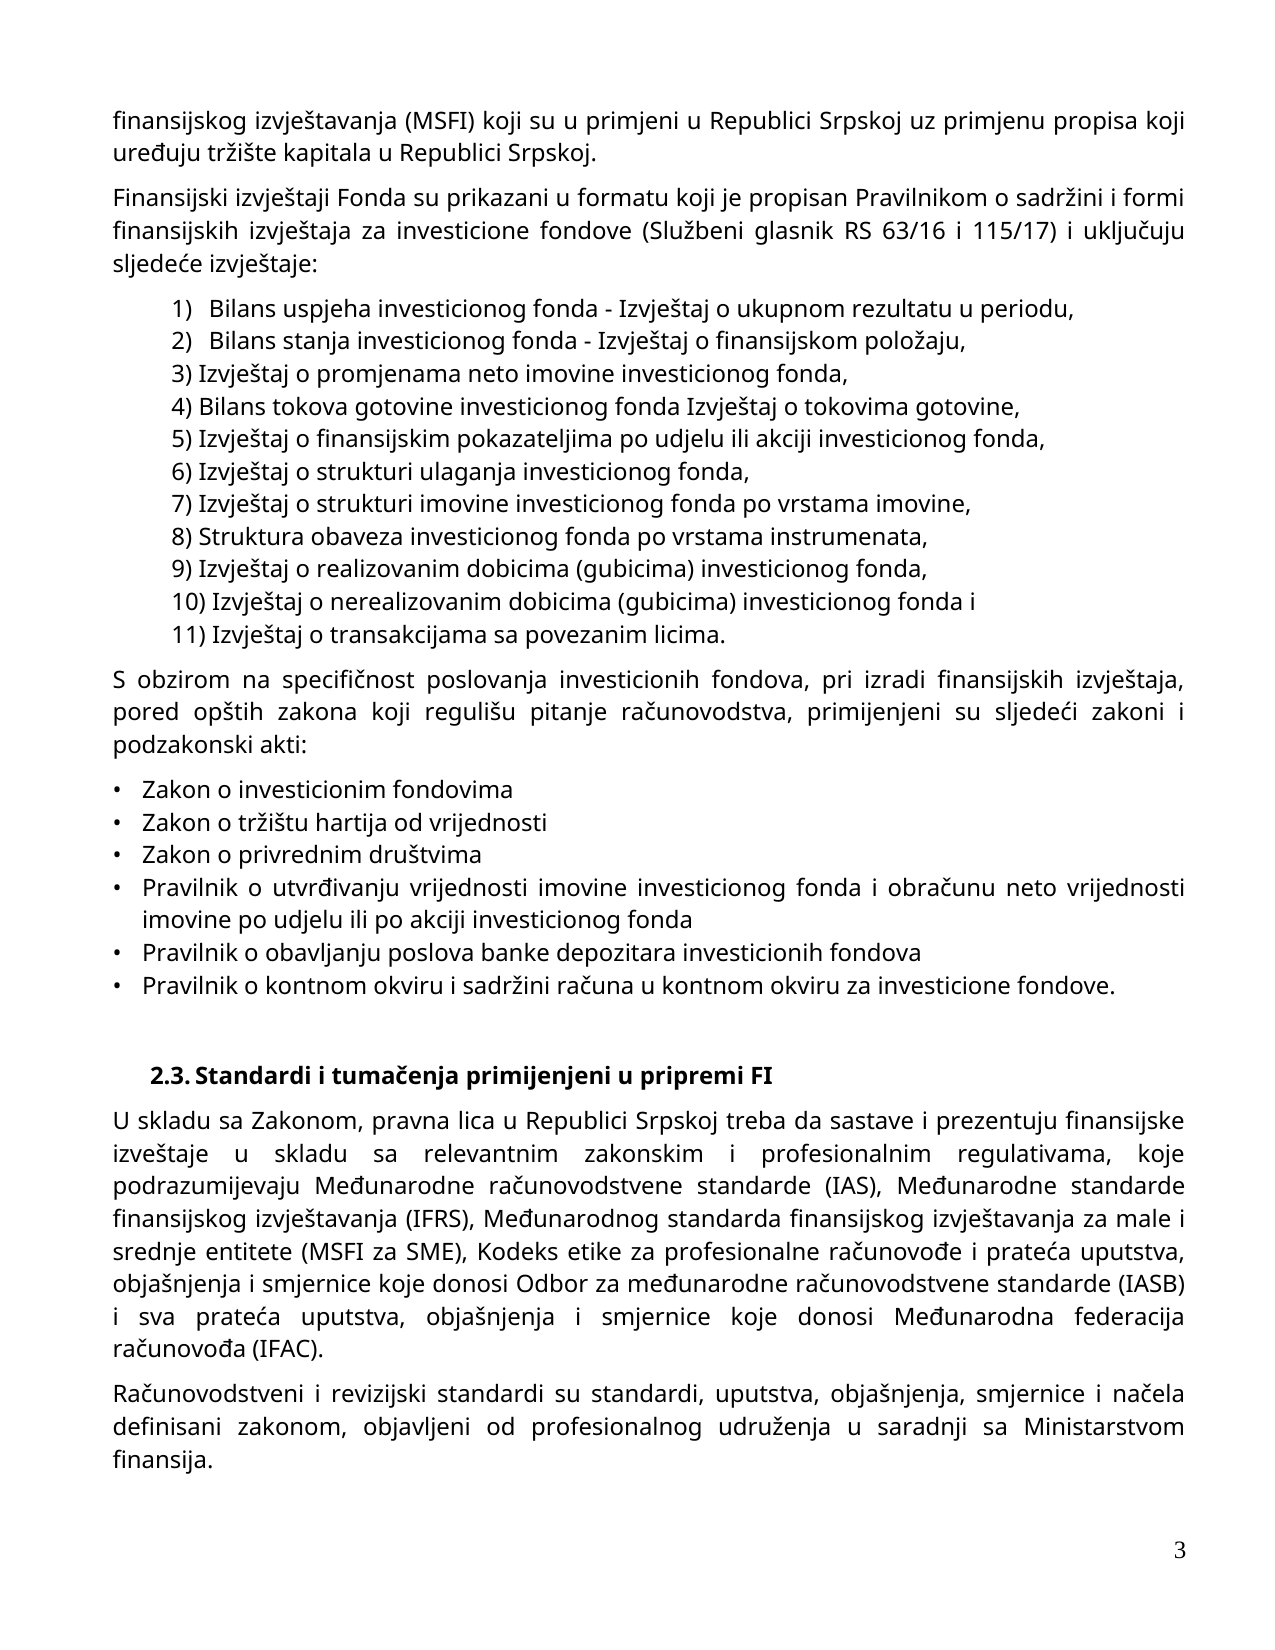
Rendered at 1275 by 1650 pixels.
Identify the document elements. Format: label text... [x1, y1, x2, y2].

text U skladu sa Zakonom, pravna lica u Republici Srpskoj treba da sastave i prezentuju finansijske izveštaje u skladu sa relevantnim zakonskim i profesionalnim regulativama, koje podrazumijevaju Međunarodne računovodstvene standarde (IAS), Međunarodne standarde finansijskog izvještavanja (IFRS), Međunarodnog standarda finansijskog izvještavanja za male i srednje entitete (MSFI za SME), Kodeks etike za profesionalne računovođe i prateća uputstva, objašnjenja i smjernice koje donosi Odbor za međunarodne računovodstvene standarde (IASB) i sva prateća uputstva, objašnjenja i smjernice koje donosi Međunarodna federacija računovođa (IFAC). [112, 1104, 1186, 1365]
text • Zakon o privrednim društvima [112, 838, 1186, 871]
text Računovodstveni i revizijski standardi su standardi, uputstva, objašnjenja, smjernice i načela definisani zakonom, objavlјeni od profesionalnog udruženja u saradnji sa Ministarstvom finansija. [112, 1377, 1186, 1475]
text 7) Izvještaj o strukturi imovine investicionog fonda po vrstama imovine, [171, 487, 1186, 520]
list Standardi i tumačenja primijenjeni u pripremi FI [150, 1059, 1186, 1091]
list Bilans uspjeha investicionog fonda - Izvještaj o ukupnom rezultatu u periodu, [171, 291, 1186, 324]
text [112, 103, 1186, 169]
text 11) Izvještaj o transakcijama sa povezanim licima. [171, 617, 1186, 650]
text • Zakon o tržištu hartija od vrijednosti [112, 806, 1186, 838]
text 5) Izvještaj o finansijskim pokazatelјima po udjelu ili akciji investicionog fonda, [171, 422, 1186, 454]
text • Pravilnik o obavljanju poslova banke depozitara investicionih fondova [112, 936, 1186, 968]
text 8) Struktura obaveza investicionog fonda po vrstama instrumenata, [171, 520, 1186, 552]
text 9) Izvještaj o realizovanim dobicima (gubicima) investicionog fonda, [171, 552, 1186, 585]
list Bilans stanja investicionog fonda - Izvještaj o finansijskom položaju, [171, 324, 1186, 357]
text 6) Izvještaj o strukturi ulaganja investicionog fonda, [171, 454, 1186, 487]
text S obzirom na specifičnost poslovanja investicionih fondova, pri izradi finansijskih izvještaja, pored opštih zakona koji regulišu pitanje računovodstva, primijenjeni su sljedeći zakoni i podzakonski akti: [112, 663, 1186, 760]
text Finansijski izvještaji Fonda su prikazani u formatu koji je propisan Pravilnikom o sadržini i formi finansijskih izvještaja za investicione fondove (Službeni glasnik RS 63/16 i 115/17) i uključuju sljedeće izvještaje: [112, 181, 1186, 279]
text 10) Izvještaj o nerealizovanim dobicima (gubicima) investicionog fonda i [171, 585, 1186, 617]
text • Pravilnik o utvrđivanju vrijednosti imovine investicionog fonda i obračunu neto vrijednosti imovine po udjelu ili po akciji investicionog fonda [112, 871, 1186, 936]
text • Pravilnik o kontnom okviru i sadržini računa u kontnom okviru za investicione fondove. [112, 968, 1186, 1001]
text 4) Bilans tokova gotovine investicionog fonda Izvještaj o tokovima gotovine, [171, 389, 1186, 422]
text • Zakon o investicionim fondovima [112, 773, 1186, 806]
text 3) Izvještaj o promjenama neto imovine investicionog fonda, [171, 357, 1186, 389]
